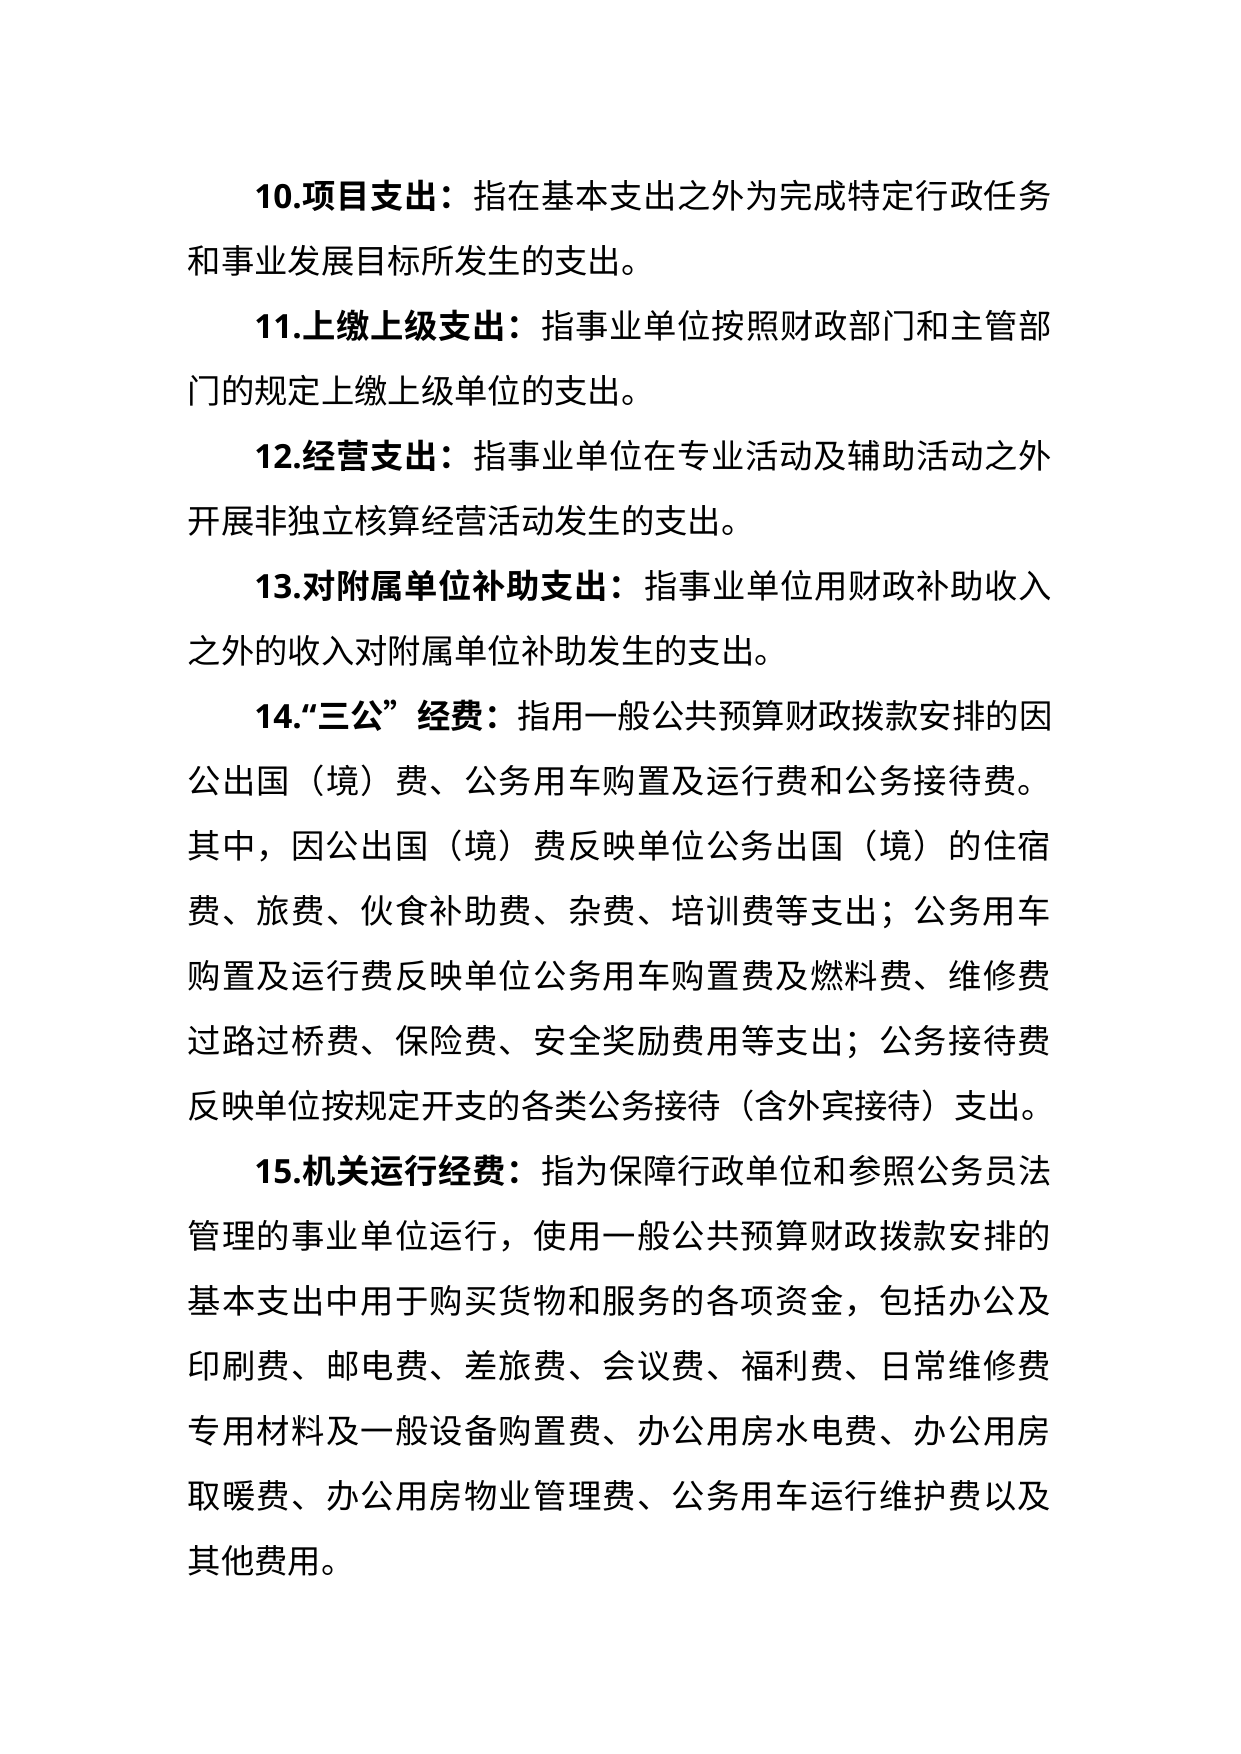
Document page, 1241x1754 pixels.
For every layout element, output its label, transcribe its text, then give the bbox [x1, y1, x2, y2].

text 14.“三公”经费：指用一般公共预算财政拨款安排的因公出国（境）费、公务用车购置及运行费和公务接待费。其中，因公出国（境）费反映单位公务出国（境）的住宿费、旅费、伙食补助费、杂费、培训费等支出；公务用车购置及运行费反映单位公务用车购置费及燃料费、维修费、过路过桥费、保险费、安全奖励费用等支出；公务接待费反映单位按规定开支的各类公务接待（含外宾接待）支出。 [187, 682, 1053, 1137]
text 15.机关运行经费：指为保障行政单位和参照公务员法管理的事业单位运行，使用一般公共预算财政拨款安排的基本支出中用于购买货物和服务的各项资金，包括办公及印刷费、邮电费、差旅费、会议费、福利费、日常维修费、专用材料及一般设备购置费、办公用房水电费、办公用房取暖费、办公用房物业管理费、公务用车运行维护费以及其他费用。 [187, 1137, 1053, 1592]
text 10.项目支出：指在基本支出之外为完成特定行政任务和事业发展目标所发生的支出。 [187, 162, 1053, 292]
text 13.对附属单位补助支出：指事业单位用财政补助收入之外的收入对附属单位补助发生的支出。 [187, 552, 1053, 682]
text 11.上缴上级支出：指事业单位按照财政部门和主管部门的规定上缴上级单位的支出。 [187, 292, 1053, 422]
text 12.经营支出：指事业单位在专业活动及辅助活动之外开展非独立核算经营活动发生的支出。 [187, 422, 1053, 552]
